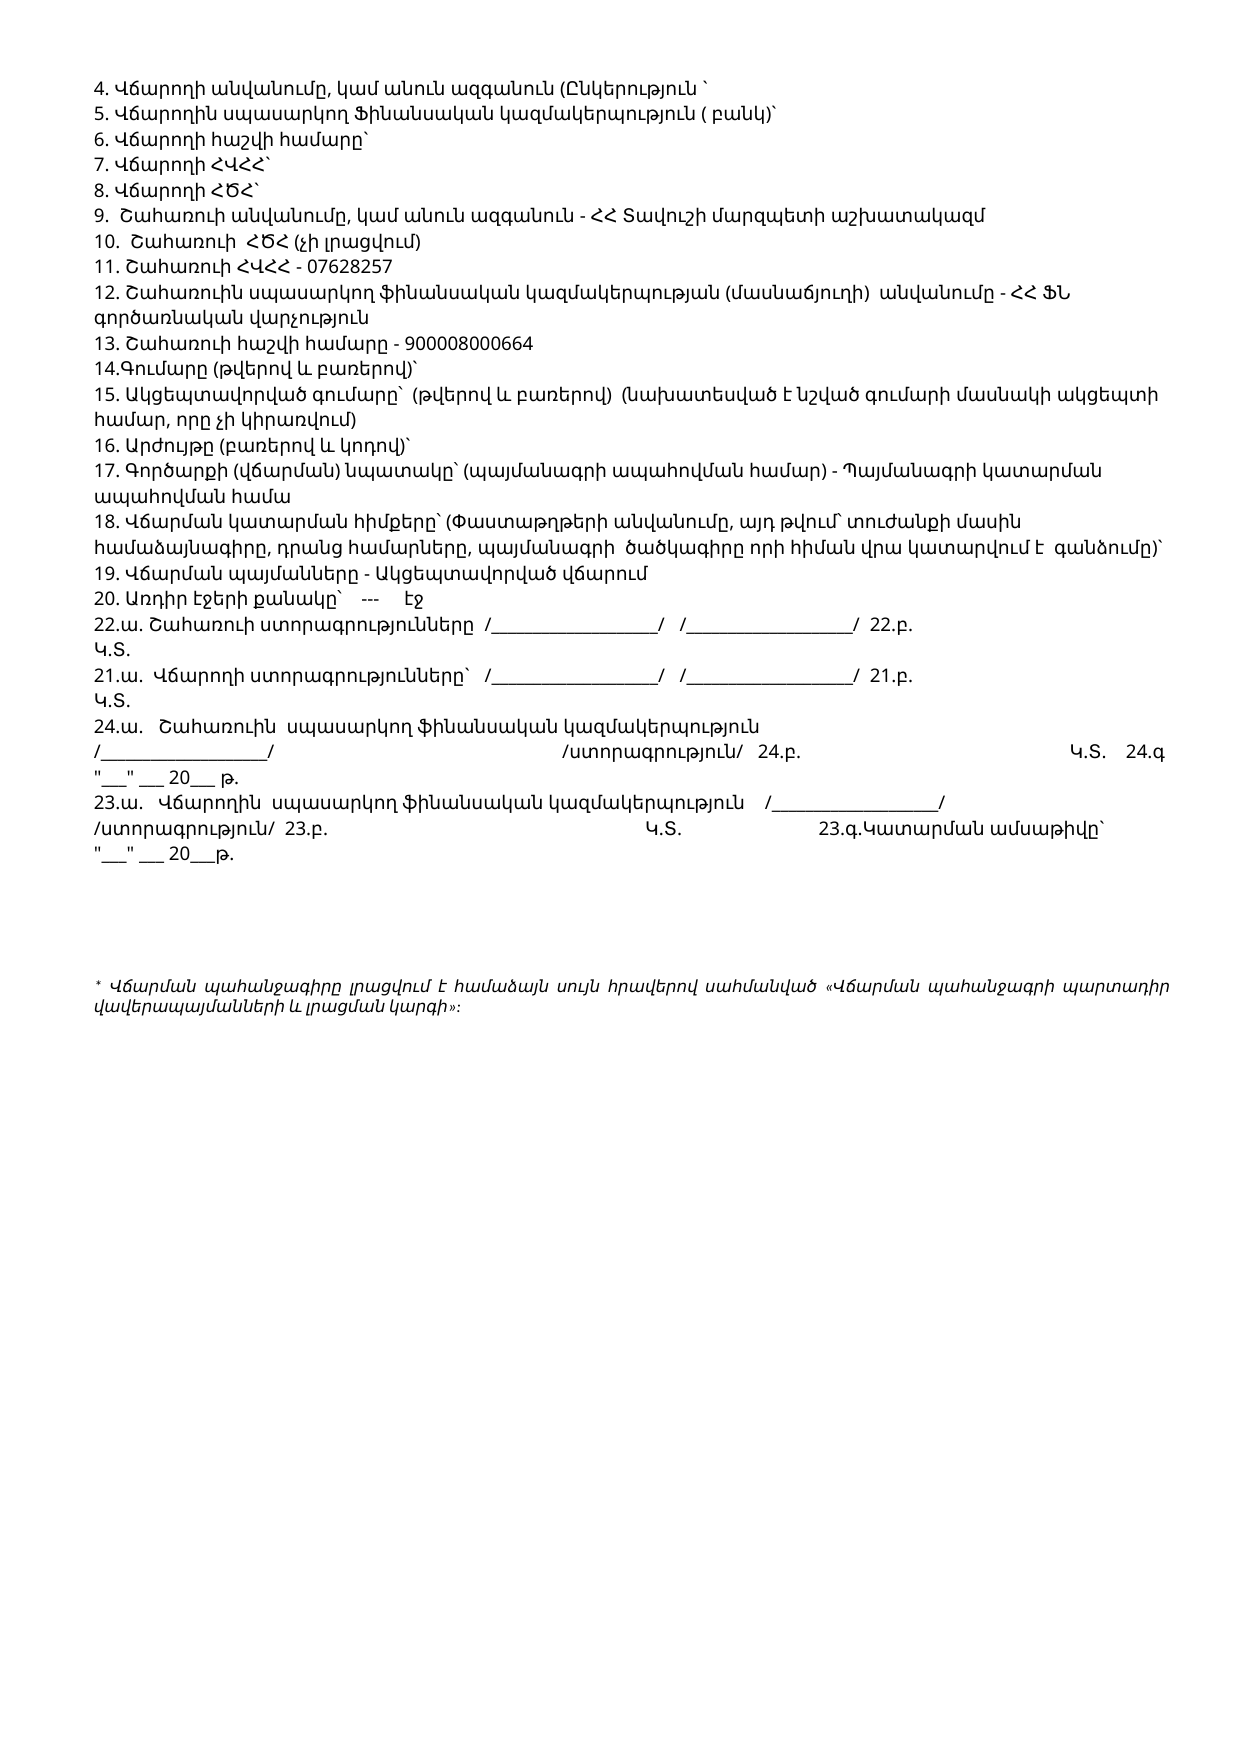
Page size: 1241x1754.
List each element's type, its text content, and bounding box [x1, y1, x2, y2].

text * Վճարման պահանջագիրը լրացվում է համաձայն սույն հրավերով սահմանված «Վճարման պահանջագրի պարտադիր վավերապայմանների և լրացման կարգի»: [94, 976, 1171, 1017]
